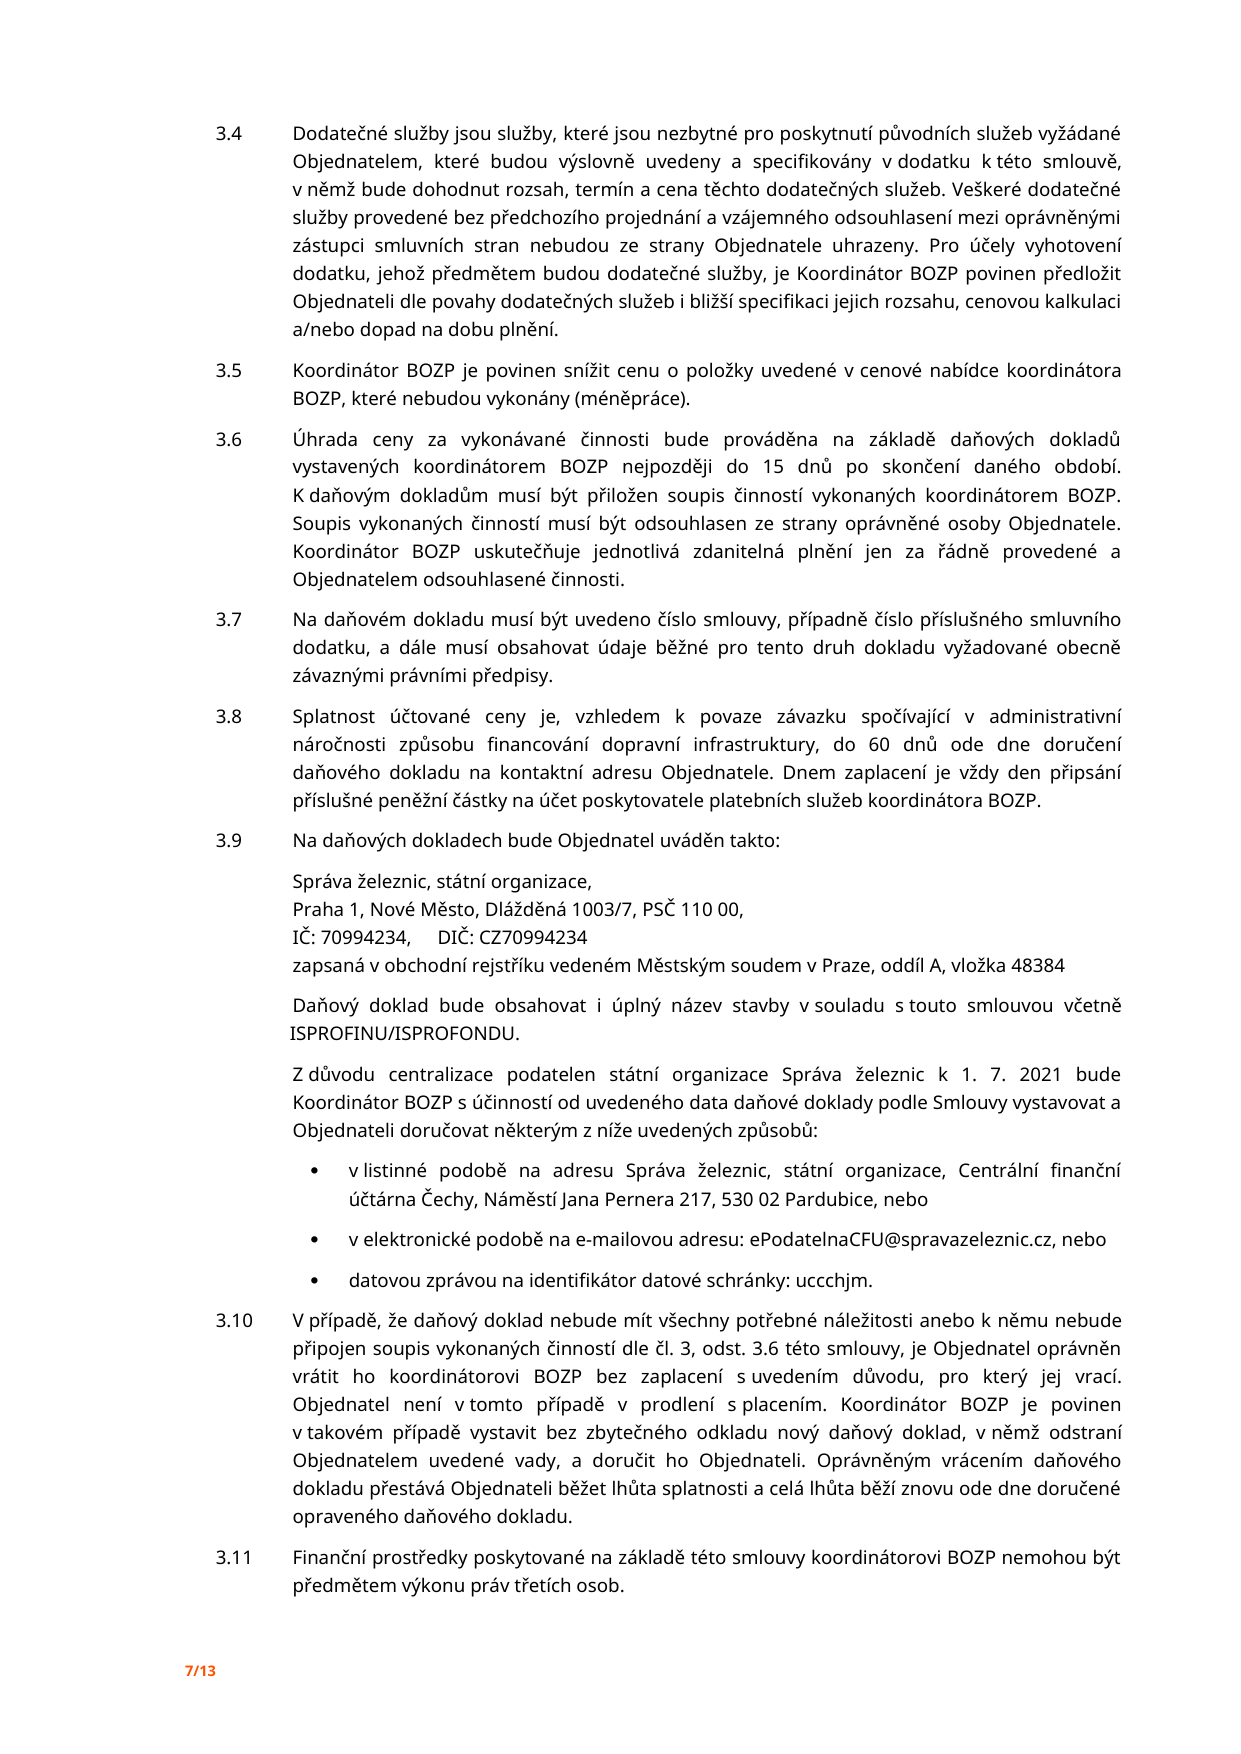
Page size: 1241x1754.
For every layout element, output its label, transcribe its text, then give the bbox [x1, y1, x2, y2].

list Finanční prostředky poskytované na základě této smlouvy koordinátorovi BOZP nemohou být předmětem výkonu práv třetích osob. [216, 1544, 1122, 1598]
text Praha 1, Nové Město, Dlážděná 1003/7, PSČ 110 00, [275, 896, 1122, 922]
list v elektronické podobě na e-mailovou adresu: ePodatelnaCFU@spravazeleznic.cz, nebo [311, 1226, 1122, 1252]
list Na daňovém dokladu musí být uvedeno číslo smlouvy, případně číslo příslušného smluvního dodatku, a dále musí obsahovat údaje běžné pro tento druh dokladu vyžadované obecně závaznými právními předpisy. [216, 606, 1122, 688]
list Na daňových dokladech bude Objednatel uváděn takto: [216, 828, 1122, 853]
list datovou zprávou na identifikátor datové schránky: uccchjm. [311, 1267, 1122, 1292]
text Správa železnic, státní organizace, [275, 868, 1122, 894]
text Daňový doklad bude obsahovat i úplný název stavby v souladu s touto smlouvou včetně ISPROFINU/ISPROFONDU. [289, 993, 1122, 1046]
text zapsaná v obchodní rejstříku vedeném Městským soudem v Praze, oddíl A, vložka 48384 [289, 952, 1122, 978]
list Koordinátor BOZP je povinen snížit cenu o položky uvedené v cenové nabídce koordinátora BOZP, které nebudou vykonány (méněpráce). [216, 357, 1122, 411]
text Z důvodu centralizace podatelen státní organizace Správa železnic k 1. 7. 2021 bude Koordinátor BOZP s účinností od uvedeného data daňové doklady podle Smlouvy vystavovat a Objednateli doručovat některým z níže uvedených způsobů: [292, 1061, 1122, 1143]
list Dodatečné služby jsou služby, které jsou nezbytné pro poskytnutí původních služeb vyžádané Objednatelem, které budou výslovně uvedeny a specifikovány v dodatku k této smlouvě, v němž bude dohodnut rozsah, termín a cena těchto dodatečných služeb. Veškeré dodatečné služby provedené bez předchozího projednání a vzájemného odsouhlasení mezi oprávněnými zástupci smluvních stran nebudou ze strany Objednatele uhrazeny. Pro účely vyhotovení dodatku, jehož předmětem budou dodatečné služby, je Koordinátor BOZP povinen předložit Objednateli dle povahy dodatečných služeb i bližší specifikaci jejich rozsahu, cenovou kalkulaci a/nebo dopad na dobu plnění. [216, 121, 1122, 342]
list Splatnost účtované ceny je, vzhledem k povaze závazku spočívající v administrativní náročnosti způsobu financování dopravní infrastruktury, do 60 dnů ode dne doručení daňového dokladu na kontaktní adresu Objednatele. Dnem zaplacení je vždy den připsání příslušné peněžní částky na účet poskytovatele platebních služeb koordinátora BOZP. [216, 703, 1122, 813]
list v listinné podobě na adresu Správa železnic, státní organizace, Centrální finanční účtárna Čechy, Náměstí Jana Pernera 217, 530 02 Pardubice, nebo [311, 1158, 1122, 1211]
list Úhrada ceny za vykonávané činnosti bude prováděna na základě daňových dokladů vystavených koordinátorem BOZP nejpozději do 15 dnů po skončení daného období. K daňovým dokladům musí být přiložen soupis činností vykonaných koordinátorem BOZP. Soupis vykonaných činností musí být odsouhlasen ze strany oprávněné osoby Objednatele. Koordinátor BOZP uskutečňuje jednotlivá zdanitelná plnění jen za řádně provedené a Objednatelem odsouhlasené činnosti. [216, 426, 1122, 591]
list V případě, že daňový doklad nebude mít všechny potřebné náležitosti anebo k němu nebude připojen soupis vykonaných činností dle čl. 3, odst. 3.6 této smlouvy, je Objednatel oprávněn vrátit ho koordinátorovi BOZP bez zaplacení s uvedením důvodu, pro který jej vrací. Objednatel není v tomto případě v prodlení s placením. Koordinátor BOZP je povinen v takovém případě vystavit bez zbytečného odkladu nový daňový doklad, v němž odstraní Objednatelem uvedené vady, a doručit ho Objednateli. Oprávněným vrácením daňového dokladu přestává Objednateli běžet lhůta splatnosti a celá lhůta běží znovu ode dne doručené opraveného daňového dokladu. [216, 1307, 1122, 1529]
text IČ: 70994234, DIČ: CZ70994234 [275, 924, 1122, 950]
